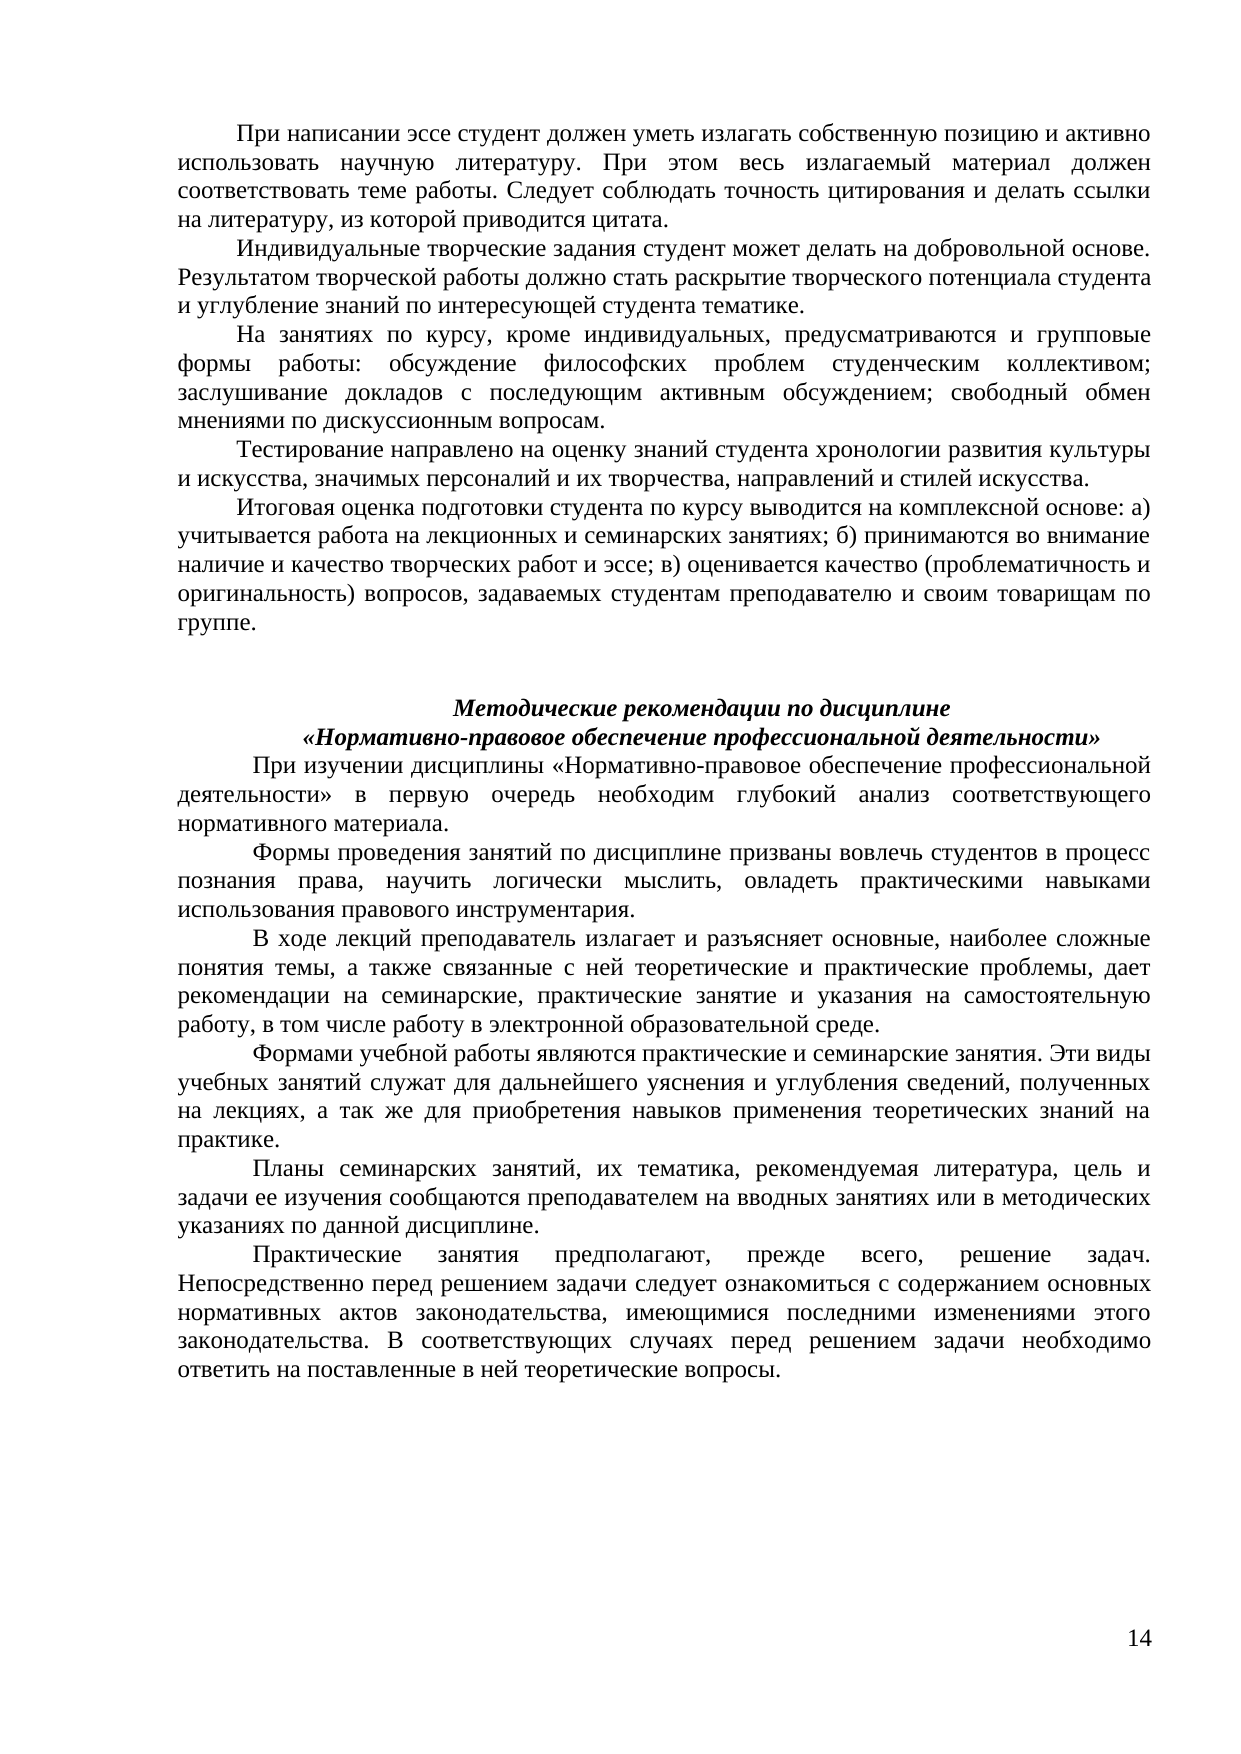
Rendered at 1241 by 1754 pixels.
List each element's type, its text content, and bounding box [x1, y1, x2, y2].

text Формы проведения занятий по дисциплине призваны вовлечь студентов в процесс познания права, научить логически мыслить, овладеть практическими навыками использования правового инструментария. [177, 837, 1152, 923]
text При изучении дисциплины «Нормативно-правовое обеспечение профессиональной деятельности» в первую очередь необходим глубокий анализ соответствующего нормативного материала. [177, 751, 1152, 837]
text Формами учебной работы являются практические и семинарские занятия. Эти виды учебных занятий служат для дальнейшего уяснения и углубления сведений, полученных на лекциях, а так же для приобретения навыков применения теоретических знаний на практике. [177, 1038, 1152, 1153]
text В ходе лекций преподаватель излагает и разъясняет основные, наиболее сложные понятия темы, а также связанные с ней теоретические и практические проблемы, дает рекомендации на семинарские, практические занятие и указания на самостоятельную работу, в том числе работу в электронной образовательной среде. [177, 923, 1152, 1038]
text Практические занятия предполагают, прежде всего, решение задач. Непосредственно перед решением задачи следует ознакомиться с содержанием основных нормативных актов законодательства, имеющимися последними изменениями этого законодательства. В соответствующих случаях перед решением задачи необходимо ответить на поставленные в ней теоретические вопросы. [177, 1239, 1152, 1383]
text Методические рекомендации по дисциплине [177, 693, 1152, 722]
text Индивидуальные творческие задания студент может делать на добровольной основе. Результатом творческой работы должно стать раскрытие творческого потенциала студента и углубление знаний по интересующей студента тематике. [177, 233, 1152, 319]
text «Нормативно-правовое обеспечение профессиональной деятельности» [177, 722, 1152, 751]
text Планы семинарских занятий, их тематика, рекомендуемая литература, цель и задачи ее изучения сообщаются преподавателем на вводных занятиях или в методических указаниях по данной дисциплине. [177, 1153, 1152, 1239]
text Тестирование направлено на оценку знаний студента хронологии развития культуры и искусства, значимых персоналий и их творчества, направлений и стилей искусства. [177, 434, 1152, 492]
text При написании эссе студент должен уметь излагать собственную позицию и активно использовать научную литературу. При этом весь излагаемый материал должен соответствовать теме работы. Следует соблюдать точность цитирования и делать ссылки на литературу, из которой приводится цитата. [177, 118, 1152, 233]
text Итоговая оценка подготовки студента по курсу выводится на комплексной основе: а) учитывается работа на лекционных и семинарских занятиях; б) принимаются во внимание наличие и качество творческих работ и эссе; в) оценивается качество (проблематичность и оригинальность) вопросов, задаваемых студентам преподавателю и своим товарищам по группе. [177, 492, 1152, 636]
text На занятиях по курсу, кроме индивидуальных, предусматриваются и групповые формы работы: обсуждение философских проблем студенческим коллективом; заслушивание докладов с последующим активным обсуждением; свободный обмен мнениями по дискуссионным вопросам. [177, 319, 1152, 434]
